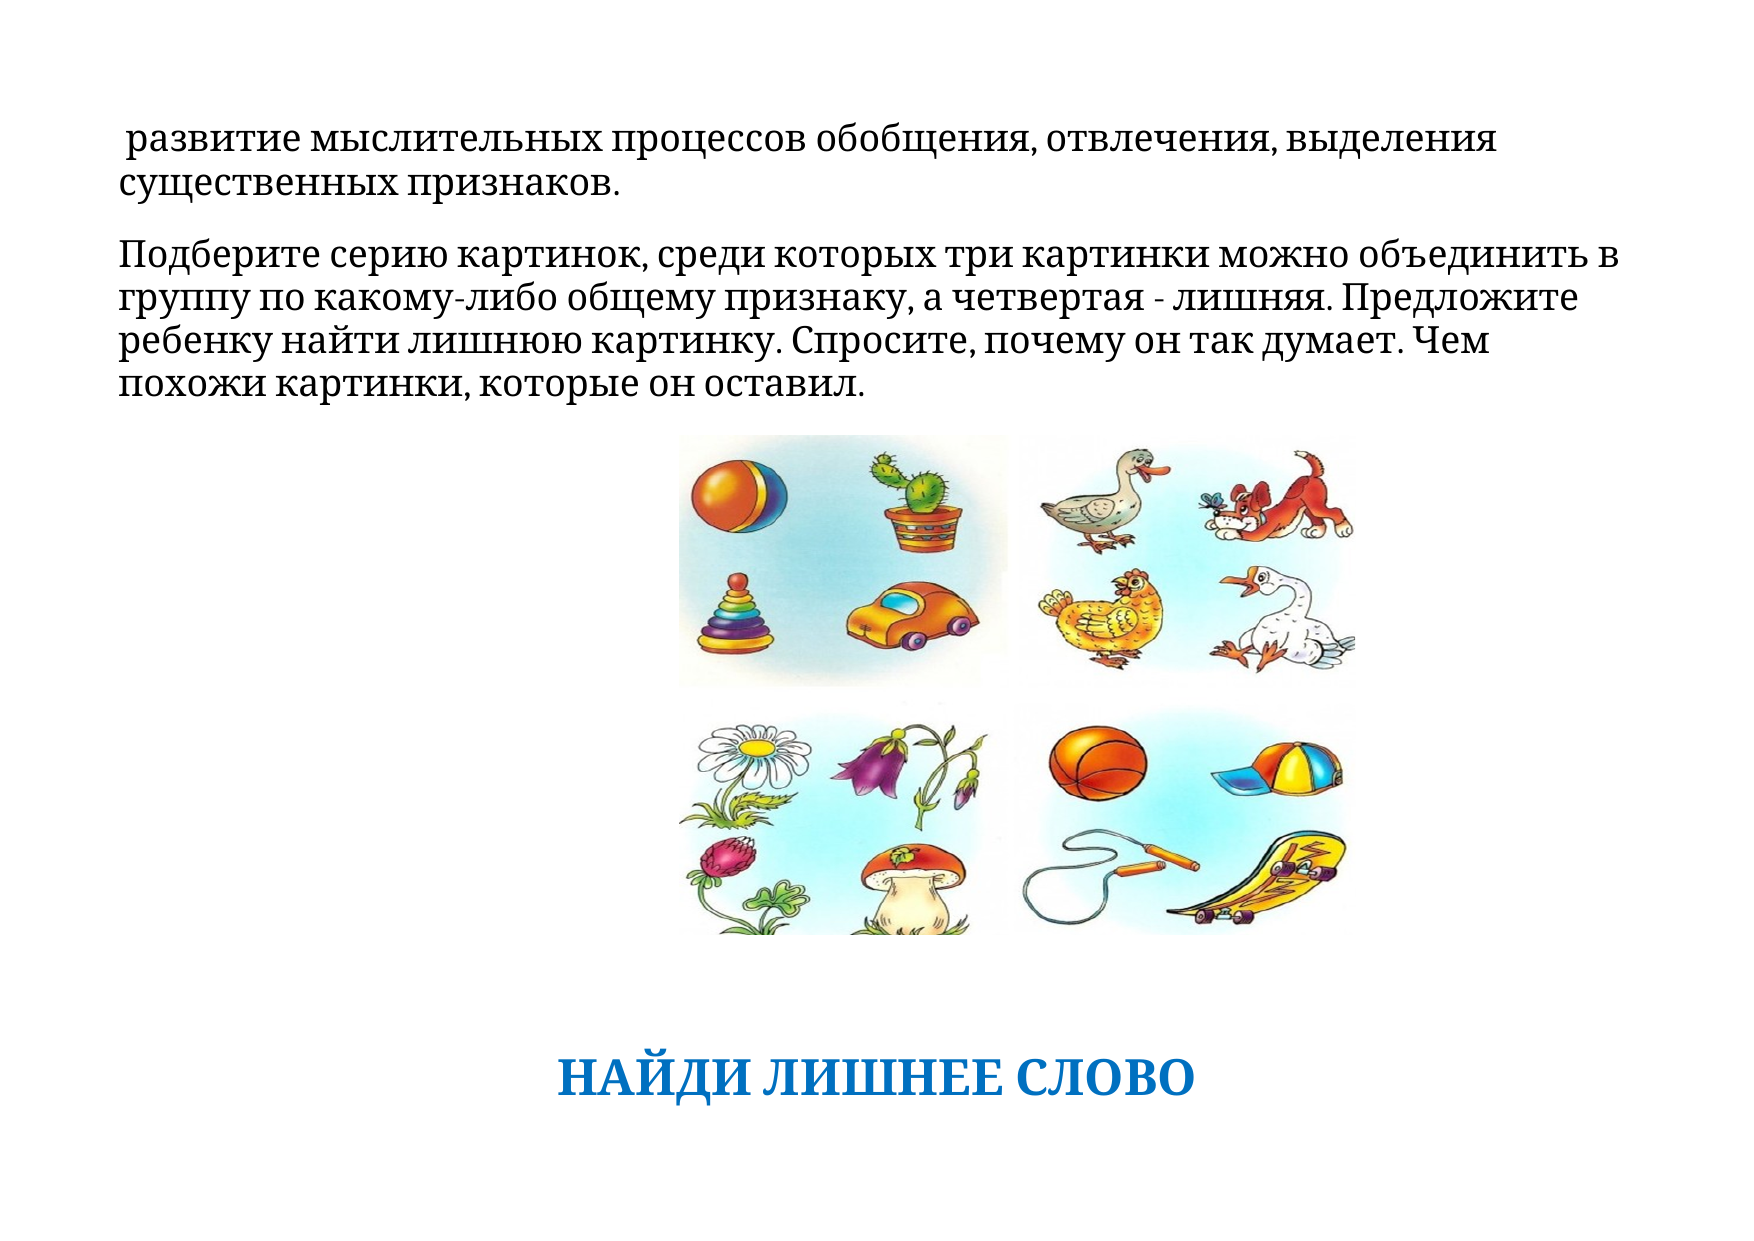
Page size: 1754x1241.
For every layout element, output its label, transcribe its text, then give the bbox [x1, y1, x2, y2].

text развитие мыслительных процессов обобщения, отвлечения, выделения существенных признаков. [118, 118, 1636, 204]
picture [679, 435, 1356, 935]
text Подберите серию картинок, среди которых три картинки можно объединить в группу по какому-либо общему признаку, а четвертая - лишняя. Предложите ребенку найти лишнюю картинку. Спросите, почему он так думает. Чем похожи картинки, которые он оставил. [118, 233, 1636, 406]
text НАЙДИ ЛИШНЕЕ СЛОВО [118, 1051, 1636, 1108]
